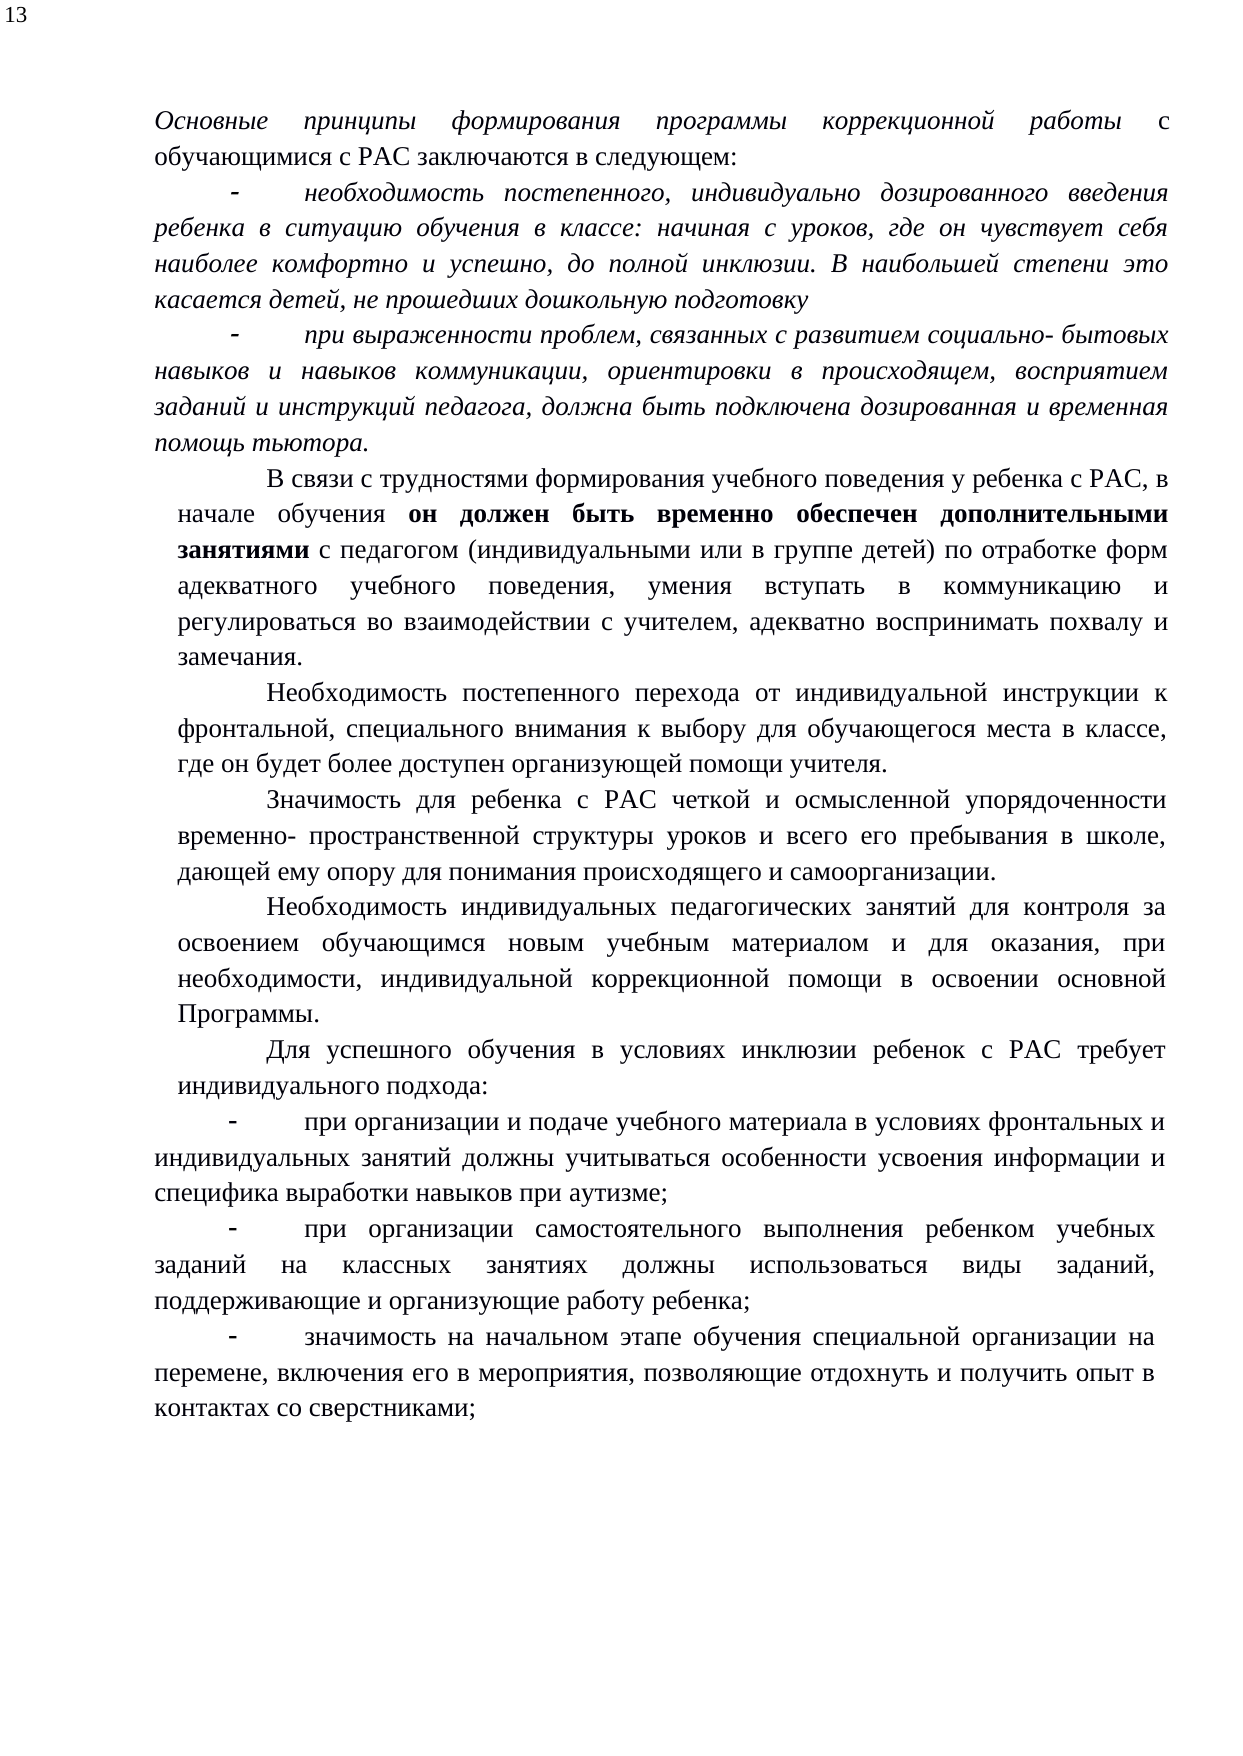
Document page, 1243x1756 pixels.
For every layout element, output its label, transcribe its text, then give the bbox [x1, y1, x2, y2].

text Необходимость постепенного перехода от индивидуальной инструкции к фронтальной, специального внимания к выбору для обучающегося места в классе, где он будет более доступен организующей помощи учителя. [177, 676, 1168, 779]
list при выраженности проблем, связанных с развитием социально- бытовых навыков и навыков коммуникации, ориентировки в происходящем, восприятием заданий и инструкций педагога, должна быть подключена дозированная и временная помощь тьютора. [154, 319, 1169, 457]
list при организации самостоятельного выполнения ребенком учебных заданий на классных занятиях должны использоваться виды заданий, поддерживающие и организующие работу ребенка; [154, 1212, 1156, 1315]
text Для успешного обучения в условиях инклюзии ребенок с РАС требует индивидуального подхода: [177, 1033, 1167, 1100]
list необходимость постепенного, индивидуально дозированного введения ребенка в ситуацию обучения в классе: начиная с уроков, где он чувствует себя наиболее комфортно и успешно, до полной инклюзии. В наибольшей степени это касается детей, не прошедших дошкольную подготовку [154, 176, 1170, 314]
text Значимость для ребенка с РАС четкой и осмысленной упорядоченности временно- пространственной структуры уроков и всего его пребывания в школе, дающей ему опору для понимания происходящего и самоорганизации. [177, 783, 1167, 886]
list при организации и подаче учебного материала в условиях фронтальных и индивидуальных занятий должны учитываться особенности усвоения информации и специфика выработки навыков при аутизме; [154, 1105, 1167, 1207]
text В связи с трудностями формирования учебного поведения у ребенка с РАС, в начале обучения он должен быть временно обеспечен дополнительными занятиями с педагогом (индивидуальными или в группе детей) по отработке форм адекватного учебного поведения, умения вступать в коммуникацию и регулироваться во взаимодействии с учителем, адекватно воспринимать похвалу и замечания. [177, 462, 1169, 671]
text Необходимость индивидуальных педагогических занятий для контроля за освоением обучающимся новым учебным материалом и для оказания, при необходимости, индивидуальной коррекционной помощи в освоении основной Программы. [177, 890, 1167, 1029]
text Основные принципы формирования программы коррекционной работы с обучающимися с РАС заключаются в следующем: [154, 104, 1170, 171]
list значимость на начальном этапе обучения специальной организации на перемене, включения его в мероприятия, позволяющие отдохнуть и получить опыт в контактах со сверстниками; [154, 1320, 1156, 1423]
